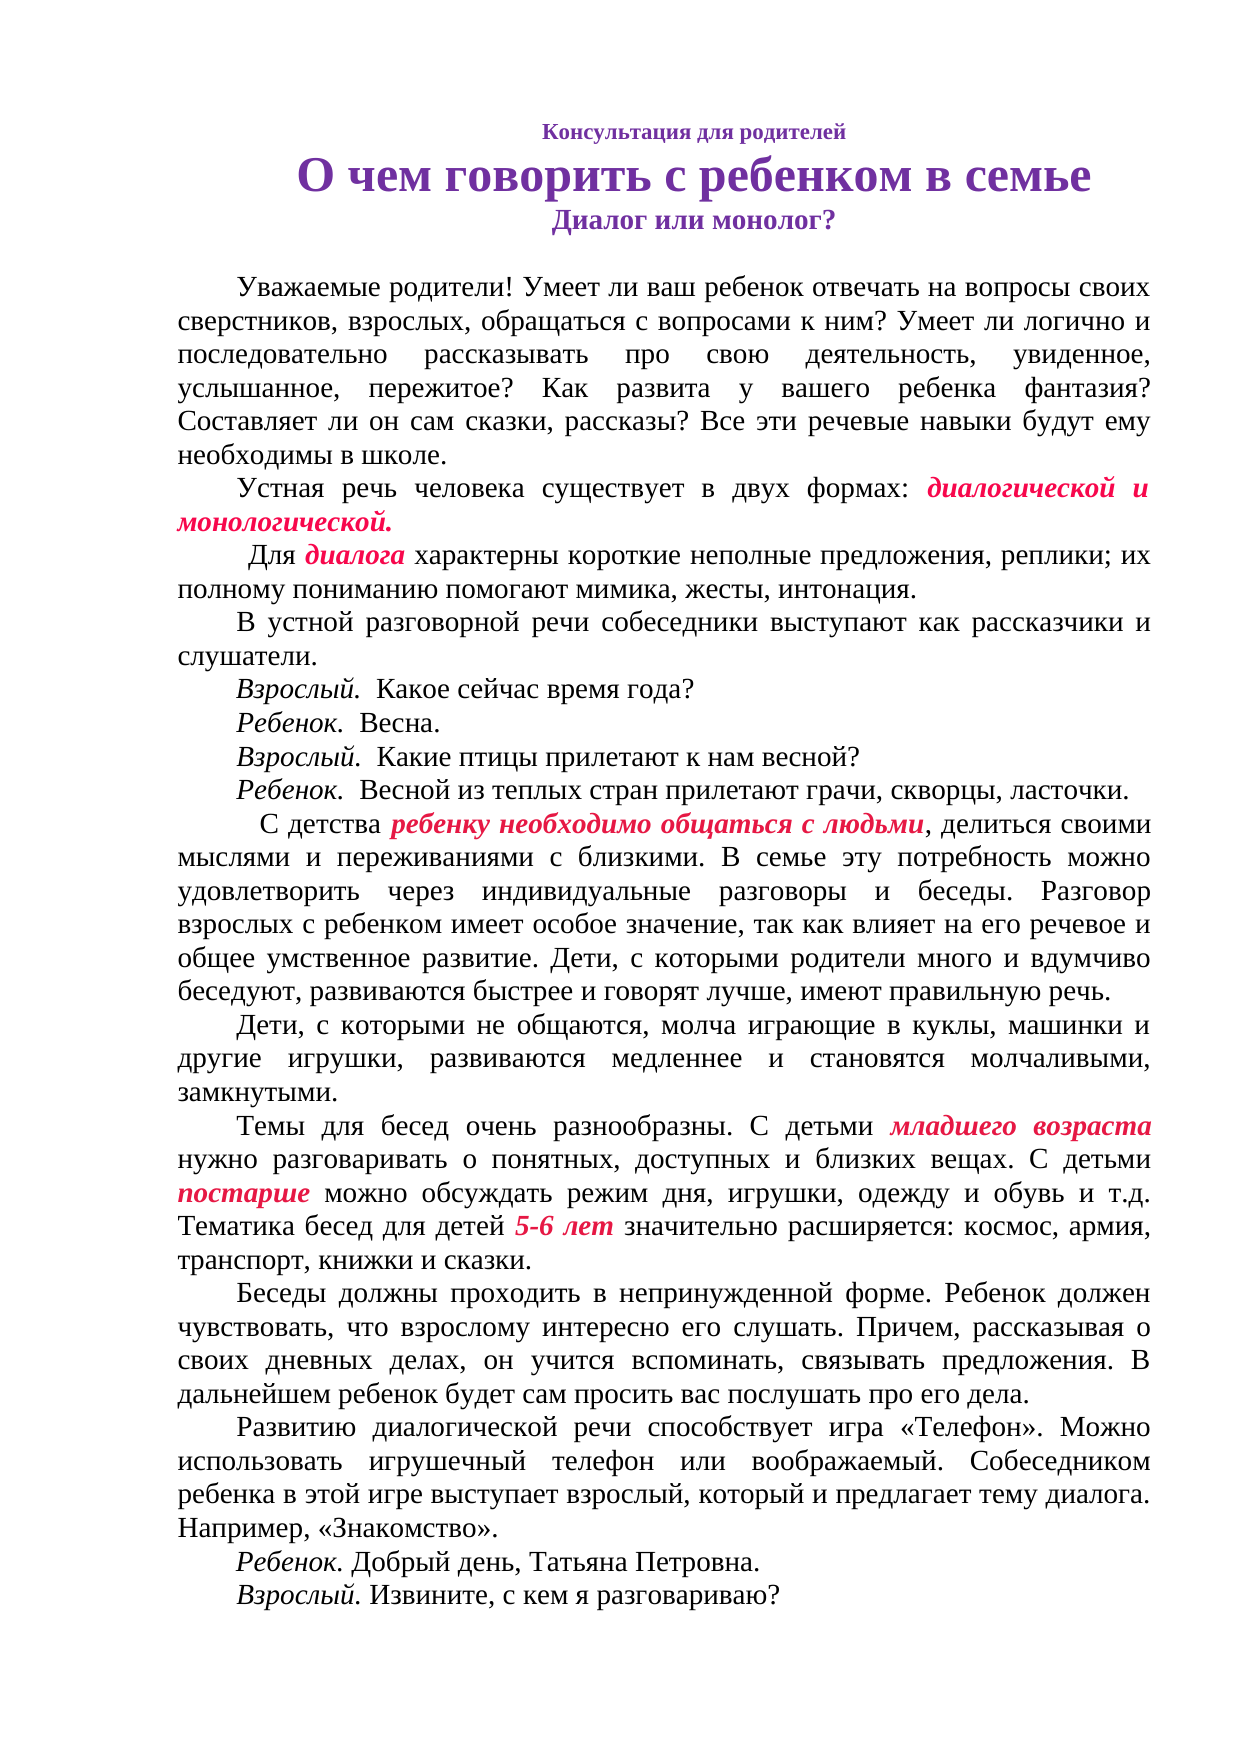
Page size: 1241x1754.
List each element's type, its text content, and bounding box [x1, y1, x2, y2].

text Для диалога характерны короткие неполные предложения, реплики; их полному пониманию помогают мимика, жесты, интонация. [177, 537, 1152, 604]
text С детства ребенку необходимо общаться с людьми, делиться своими мыслями и переживаниями с близкими. В семье эту потребность можно удовлетворить через индивидуальные разговоры и беседы. Разговор взрослых с ребенком имеет особое значение, так как влияет на его речевое и общее умственное развитие. Дети, с которыми родители много и вдумчиво беседуют, развиваются быстрее и говорят лучше, имеют правильную речь. [177, 806, 1152, 1007]
text Ребенок. Добрый день, Татьяна Петровна. [177, 1544, 1152, 1577]
text Взрослый. Какие птицы прилетают к нам весной? [177, 739, 1152, 772]
text Взрослый. Извините, с кем я разговариваю? [177, 1577, 1152, 1611]
text Устная речь человека существует в двух формах: диалогической и монологической. [177, 470, 1152, 537]
text Дети, с которыми не общаются, молча играющие в куклы, машинки и другие игрушки, развиваются медленнее и становятся молчаливыми, замкнутыми. [177, 1007, 1152, 1108]
text Консультация для родителей [177, 118, 1152, 144]
text Взрослый. Какое сейчас время года? [177, 672, 1152, 705]
text Темы для бесед очень разнообразны. С детьми младшего возраста нужно разговаривать о понятных, доступных и близких вещах. С детьми постарше можно обсуждать режим дня, игрушки, одежду и обувь и т.д. Тематика бесед для детей 5-6 лет значительно расширяется: космос, армия, транспорт, книжки и сказки. [177, 1108, 1152, 1275]
text Диалог или монолог? [177, 202, 1152, 236]
text О чем говорить с ребенком в семье [177, 144, 1152, 202]
text В устной разговорной речи собеседники выступают как рассказчики и слушатели. [177, 604, 1152, 672]
text Уважаемые родители! Умеет ли ваш ребенок отвечать на вопросы своих сверстников, взрослых, обращаться с вопросами к ним? Умеет ли логично и последовательно рассказывать про свою деятельность, увиденное, услышанное, пережитое? Как развита у вашего ребенка фантазия? Составляет ли он сам сказки, рассказы? Все эти речевые навыки будут ему необходимы в школе. [177, 269, 1152, 470]
text Развитию диалогической речи способствует игра «Телефон». Можно использовать игрушечный телефон или воображаемый. Собеседником ребенка в этой игре выступает взрослый, который и предлагает тему диалога. Например, «Знакомство». [177, 1409, 1152, 1544]
text Ребенок. Весной из теплых стран прилетают грачи, скворцы, ласточки. [177, 772, 1152, 806]
text Беседы должны проходить в непринужденной форме. Ребенок должен чувствовать, что взрослому интересно его слушать. Причем, рассказывая о своих дневных делах, он учится вспоминать, связывать предложения. В дальнейшем ребенок будет сам просить вас послушать про его дела. [177, 1275, 1152, 1409]
text Ребенок. Весна. [177, 705, 1152, 739]
